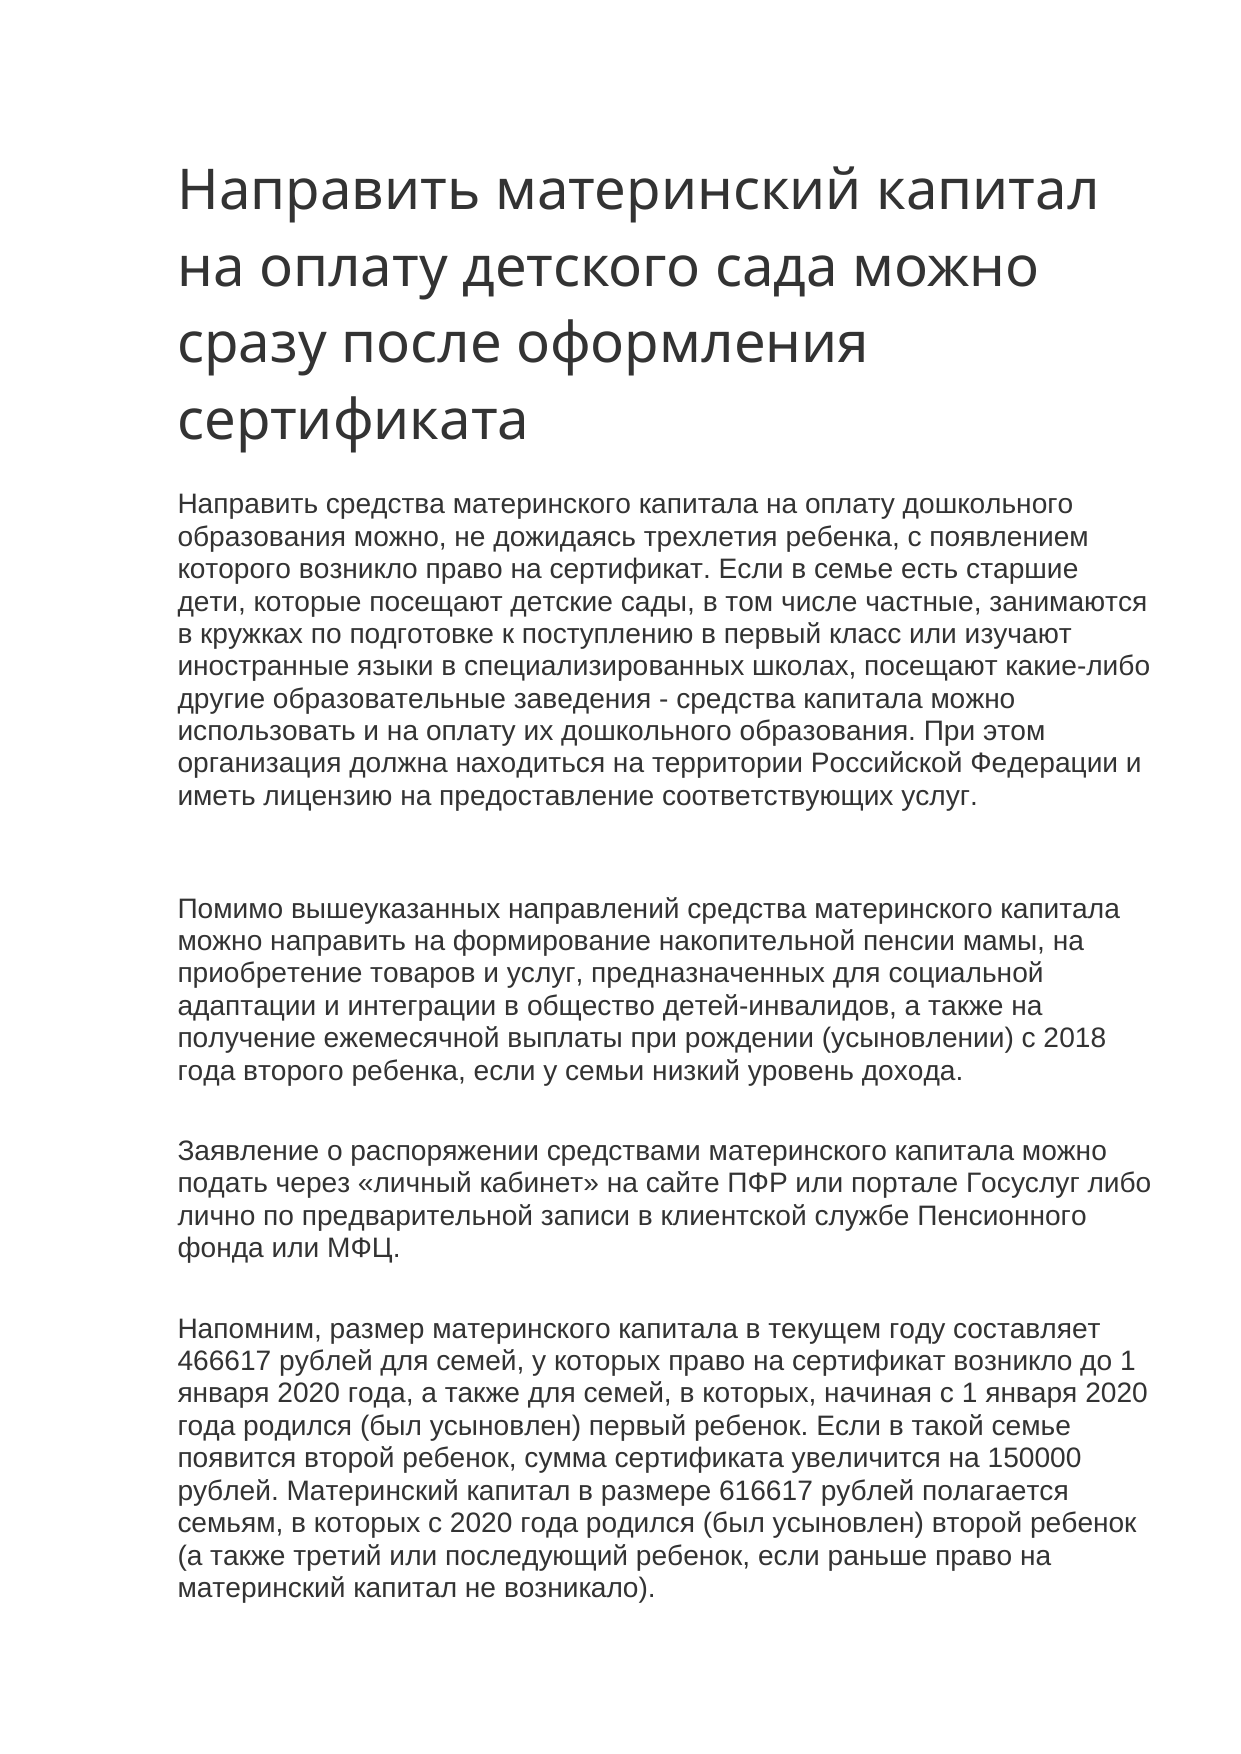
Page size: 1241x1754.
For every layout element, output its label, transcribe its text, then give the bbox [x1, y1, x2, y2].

text Заявление о распоряжении средствами материнского капитала можно подать через «личный кабинет» на сайте ПФР или портале Госуслуг либо лично по предварительной записи в клиентской службе Пенсионного фонда или МФЦ. [177, 1102, 1152, 1264]
text Помимо вышеуказанных направлений средства материнского капитала можно направить на формирование накопительной пенсии мамы, на приобретение товаров и услуг, предназначенных для социальной адаптации и интеграции в общество детей-инвалидов, а также на получение ежемесячной выплаты при рождении (усыновлении) с 2018 года второго ребенка, если у семьи низкий уровень дохода. [177, 827, 1152, 1086]
text Направить материнский капитал на оплату детского сада можно сразу после оформления сертификата [177, 149, 1152, 456]
text Напомним, размер материнского капитала в текущем году составляет 466617 рублей для семей, у которых право на сертификат возникло до 1 января 2020 года, а также для семей, в которых, начиная с 1 января 2020 года родился (был усыновлен) первый ребенок. Если в такой семье появится второй ребенок, сумма сертификата увеличится на 150000 рублей. Материнский капитал в размере 616617 рублей полагается семьям, в которых с 2020 года родился (был усыновлен) второй ребенок (а также третий или последующий ребенок, если раньше право на материнский капитал не возникало). [177, 1279, 1152, 1603]
text Направить средства материнского капитала на оплату дошкольного образования можно, не дожидаясь трехлетия ребенка, с появлением которого возникло право на сертификат. Если в семье есть старшие дети, которые посещают детские сады, в том числе частные, занимаются в кружках по подготовке к поступлению в первый класс или изучают иностранные языки в специализированных школах, посещают какие-либо другие образовательные заведения - средства капитала можно использовать и на оплату их дошкольного образования. При этом организация должна находиться на территории Российской Федерации и иметь лицензию на предоставление соответствующих услуг. [177, 487, 1152, 811]
